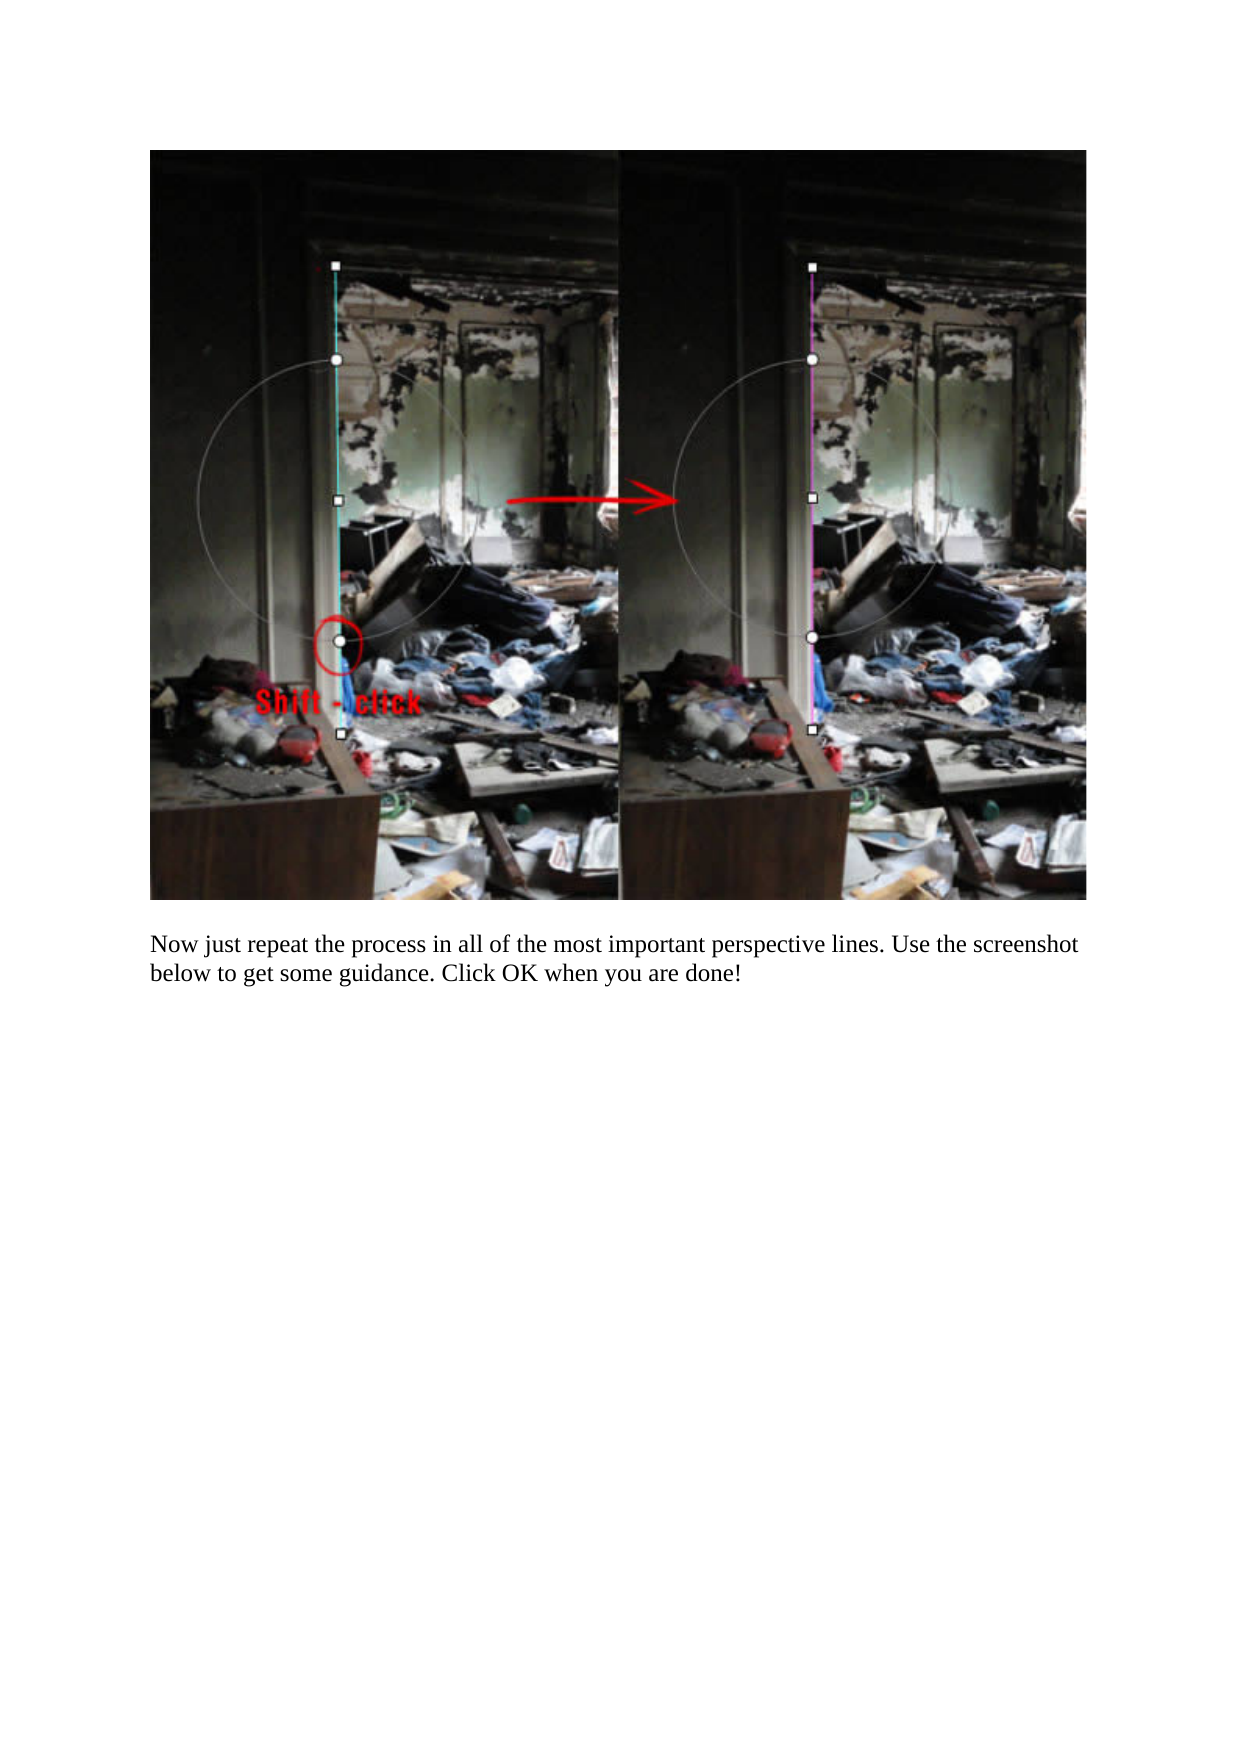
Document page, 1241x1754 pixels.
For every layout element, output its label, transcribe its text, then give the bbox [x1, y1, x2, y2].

text Now just repeat the process in all of the most important perspective lines. Use the screenshot below to get some guidance. Click OK when you are done! [150, 929, 1090, 987]
picture [150, 150, 1087, 900]
